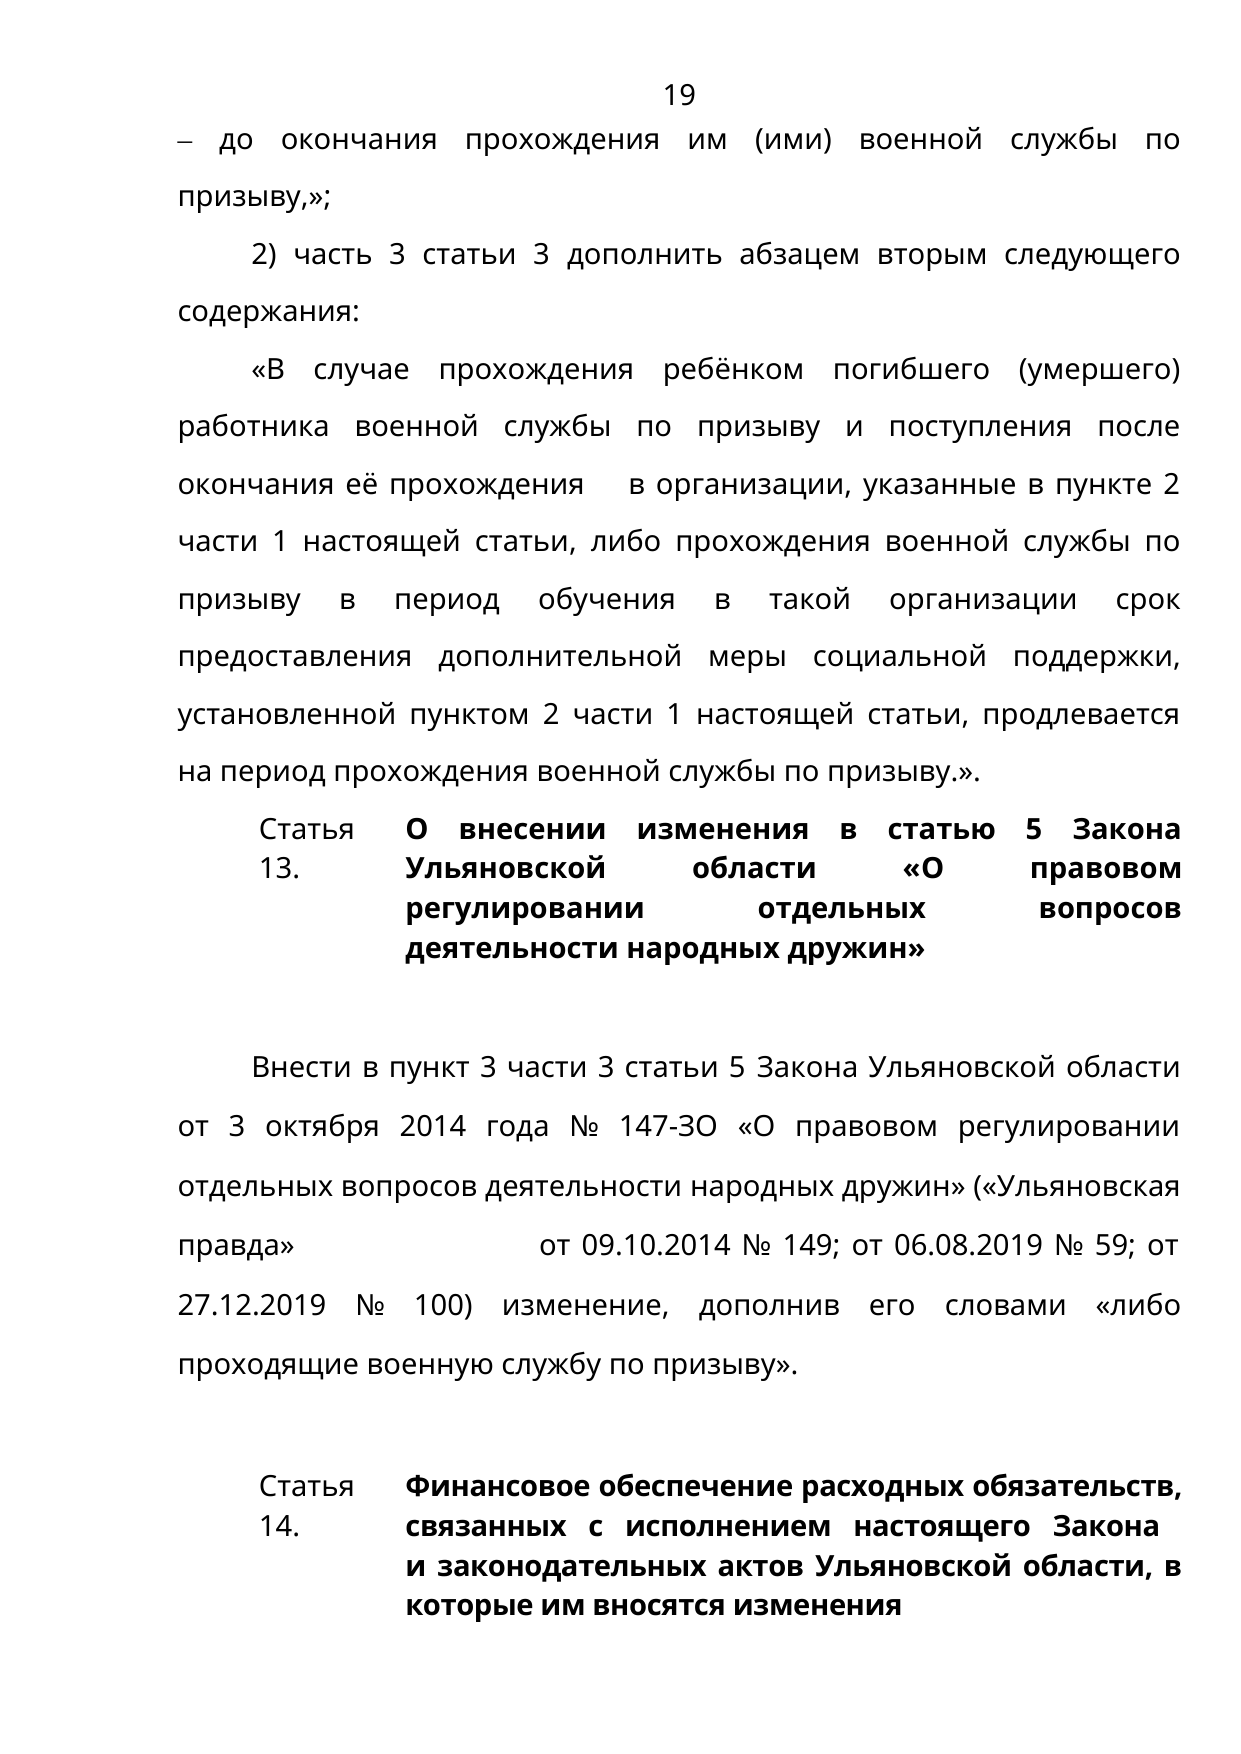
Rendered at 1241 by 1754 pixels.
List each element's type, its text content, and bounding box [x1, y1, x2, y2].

table_header Статья 14. [252, 1466, 399, 1624]
table_header Финансовое обеспечение расходных обязательств, связанных с исполнением настоящего Закона и законодательных актов Ульяновской области, в которые им вносятся изменения [399, 1466, 1189, 1624]
text Внести в пункт 3 части 3 статьи 5 Закона Ульяновской области от 3 октября 2014 года № 147-ЗО «О правовом регулировании отдельных вопросов деятельности народных дружин» («Ульяновская правда» от 09.10.2014 № 149; от 06.08.2019 № 59; от 27.12.2019 № 100) изменение, дополнив его словами «либо проходящие военную службу по призыву». [177, 1046, 1181, 1383]
text «В случае прохождения ребёнком погибшего (умершего) работника военной службы по призыву и поступления после окончания её прохождения в организации, указанные в пункте 2 части 1 настоящей статьи, либо прохождения военной службы по призыву в период обучения в такой организации срок предоставления дополнительной меры социальной поддержки, установленной пунктом 2 части 1 настоящей статьи, продлевается на период прохождения военной службы по призыву.». [177, 348, 1181, 790]
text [177, 118, 1181, 215]
table_header Статья 13. [252, 808, 399, 967]
table_header О внесении изменения в статью 5 Закона Ульяновской области «О правовом регулировании отдельных вопросов деятельности народных дружин» [399, 808, 1189, 967]
text 2) часть 3 статьи 3 дополнить абзацем вторым следующего содержания: [177, 233, 1181, 330]
